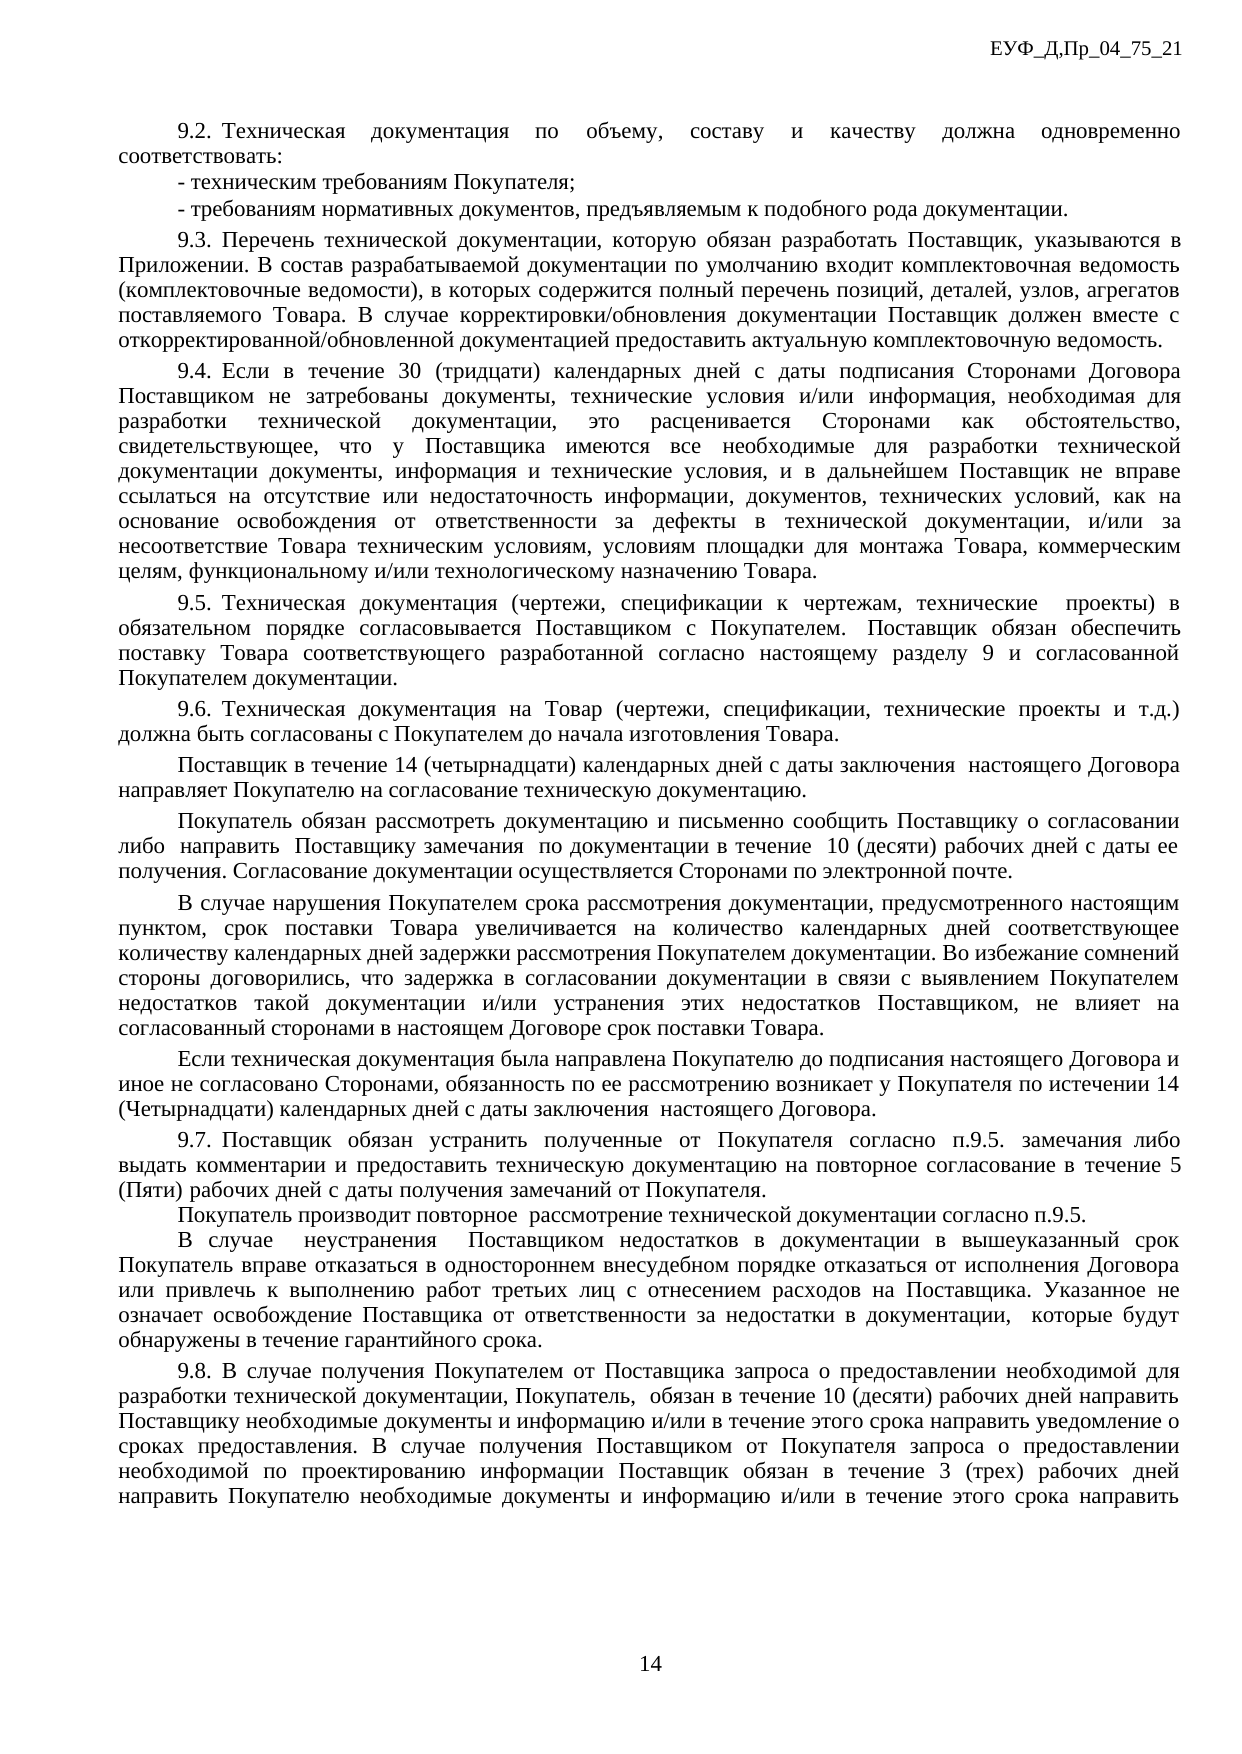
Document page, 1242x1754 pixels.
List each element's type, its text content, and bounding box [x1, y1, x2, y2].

list Техническая документация (чертежи, спецификации к чертежам, технические проекты) в обязательном порядке согласовывается Поставщиком с Покупателем. Поставщик обязан обеспечить поставку Товара соответствующего разработанной согласно настоящему разделу 9 и согласованной Покупателем документации. [118, 590, 1181, 690]
text - техническим требованиям Покупателя; [118, 169, 1181, 194]
text В случае неустранения Поставщиком недостатков в документации в вышеуказанный срок Покупатель вправе отказаться в одностороннем внесудебном порядке отказаться от исполнения Договора или привлечь к выполнению работ третьих лиц с отнесением расходов на Поставщика. Указанное не означает освобождение Поставщика от ответственности за недостатки в документации, которые будут обнаружены в течение гарантийного срока. [118, 1228, 1181, 1353]
list В случае нарушения Покупателем срока рассмотрения документации, предусмотренного настоящим пунктом, срок поставки Товара увеличивается на количество календарных дней соответствующее количеству календарных дней задержки рассмотрения Покупателем документации. Во избежание сомнений стороны договорились, что задержка в согласовании документации в связи с выявлением Покупателем недостатков такой документации и/или устранения этих недостатков Поставщиком, не влияет на согласованный сторонами в настоящем Договоре срок поставки Товара. [118, 890, 1181, 1040]
list Если в течение 30 (тридцати) календарных дней с даты подписания Сторонами Договора Поставщиком не затребованы документы, технические условия и/или информация, необходимая для разработки технической документации, это расценивается Сторонами как обстоятельство, свидетельствующее, что у Поставщика имеются все необходимые для разработки технической документации документы, информация и технические условия, и в дальнейшем Поставщик не вправе ссылаться на отсутствие или недостаточность информации, документов, технических условий, как на основание освобождения от ответственности за дефекты в технической документации, и/или за несоответствие Товара техническим условиям, условиям площадки для монтажа Товара, коммерческим целям, функциональному и/или технологическому назначению Товара. [118, 359, 1181, 584]
list Техническая документация по объему, составу и качеству должна одновременно соответствовать: [118, 118, 1181, 168]
list Если техническая документация была направлена Покупателю до подписания настоящего Договора и иное не согласовано Сторонами, обязанность по ее рассмотрению возникает у Покупателя по истечении 14 (Четырнадцати) календарных дней с даты заключения настоящего Договора. [118, 1046, 1181, 1121]
list Поставщик в течение 14 (четырнадцати) календарных дней с даты заключения настоящего Договора направляет Покупателю на согласование техническую документацию. [118, 753, 1181, 803]
text - требованиям нормативных документов, предъявляемым к подобного рода документации. [118, 196, 1181, 221]
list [118, 1359, 1181, 1509]
list Техническая документация на Товар (чертежи, спецификации, технические проекты и т.д.) должна быть согласованы с Покупателем до начала изготовления Товара. [118, 696, 1181, 746]
text Покупатель производит повторное рассмотрение технической документации согласно п.9.5. [118, 1203, 1181, 1228]
list Поставщик обязан устранить полученные от Покупателя согласно п.9.5. замечания либо выдать комментарии и предоставить техническую документацию на повторное согласование в течение 5 (Пяти) рабочих дней с даты получения замечаний от Покупателя. [118, 1128, 1181, 1203]
list Покупатель обязан рассмотреть документацию и письменно сообщить Поставщику о согласовании либо направить Поставщику замечания по документации в течение 10 (десяти) рабочих дней с даты ее получения. Согласование документации осуществляется Сторонами по электронной почте. [118, 809, 1181, 884]
list Перечень технической документации, которую обязан разработать Поставщик, указываются в Приложении. В состав разрабатываемой документации по умолчанию входит комплектовочная ведомость (комплектовочные ведомости), в которых содержится полный перечень позиций, деталей, узлов, агрегатов поставляемого Товара. В случае корректировки/обновления документации Поставщик должен вместе с откорректированной/обновленной документацией предоставить актуальную комплектовочную ведомость. [118, 228, 1181, 353]
